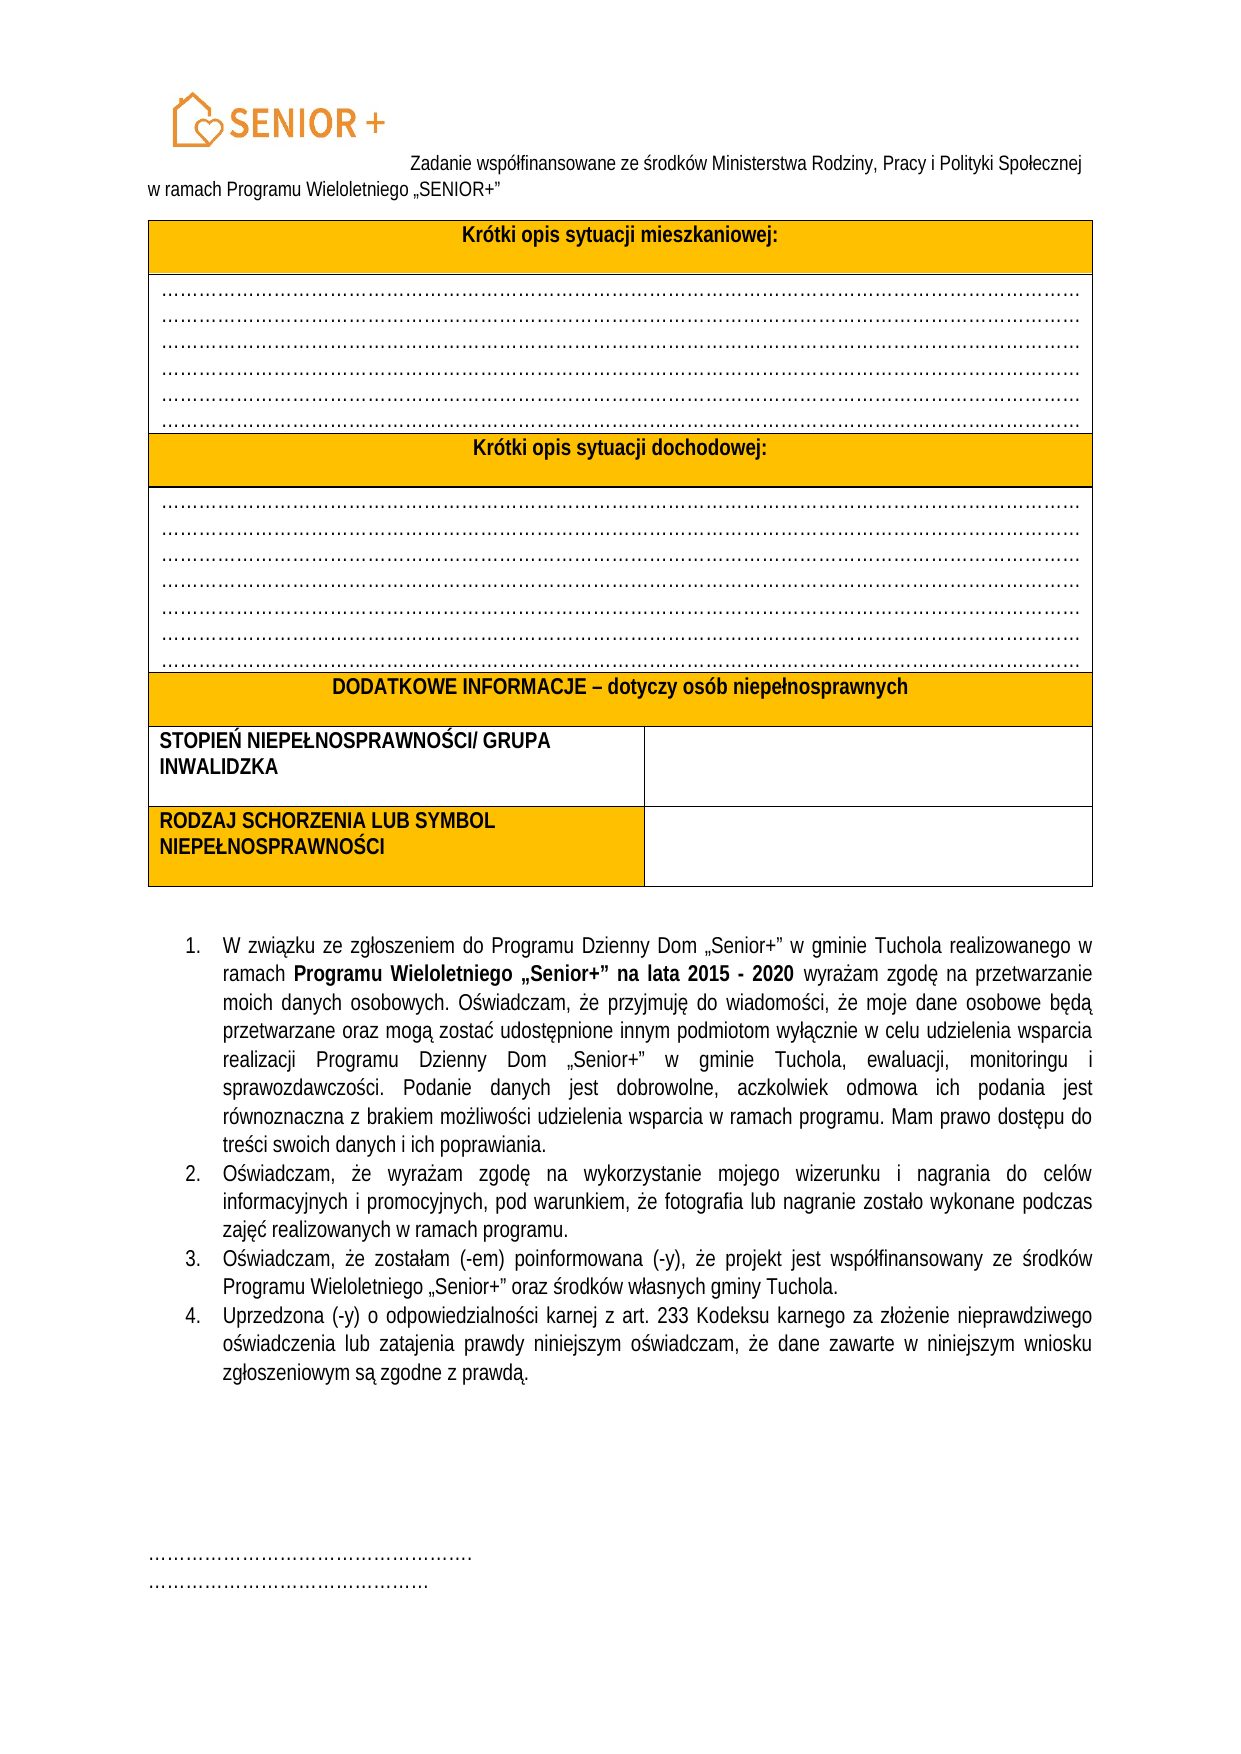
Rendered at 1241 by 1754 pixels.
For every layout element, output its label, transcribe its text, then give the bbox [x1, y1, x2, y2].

list Oświadczam, że wyrażam zgodę na wykorzystanie mojego wizerunku i nagrania do celów informacyjnych i promocyjnych, pod warunkiem, że fotografia lub nagranie zostało wykonane podczas zajęć realizowanych w ramach programu. [185, 1159, 1093, 1243]
table_cell [645, 807, 1092, 886]
list Uprzedzona (-y) o odpowiedzialności karnej z art. 233 Kodeksu karnego za złożenie nieprawdziwego oświadczenia lub zatajenia prawdy niniejszym oświadczam, że dane zawarte w niniejszym wniosku zgłoszeniowym są zgodne z prawdą. [185, 1302, 1093, 1385]
table_cell ……………………………………………………………………………………………………………………………………………………………………………………………………………………………………………………………………………………………………………………………………………………………………………………………………………………………………………………………………………………………………………………………………………………………………………………………………………………………………………………………………………………………………………………………………………………………………………………………………………… [149, 275, 1092, 433]
table_cell RODZAJ SCHORZENIA LUB SYMBOL NIEPEŁNOSPRAWNOŚCI [149, 807, 644, 886]
table_cell Krótki opis sytuacji mieszkaniowej: [149, 221, 1092, 273]
table_cell ………………………………………………………………………………………………………………………………………………………………………………………………………………………………………………………………………………………………………………………………………………………………………………………………………………………………………………………………………………………………………………………………………………………………………………………………………………………………………………………………………………………………………………………………………………………………………………………………………………………………………………………………………………………………………………………………………………… [149, 488, 1092, 672]
table_cell DODATKOWE INFORMACJE – dotyczy osób niepełnosprawnych [149, 673, 1092, 726]
picture [147, 73, 411, 171]
list W związku ze zgłoszeniem do Programu Dzienny Dom „Senior+” w gminie Tuchola realizowanego w ramach Programu Wieloletniego „Senior+” na lata 2015 - 2020 wyrażam zgodę na przetwarzanie moich danych osobowych. Oświadczam, że przyjmuję do wiadomości, że moje dane osobowe będą przetwarzane oraz mogą zostać udostępnione innym podmiotom wyłącznie w celu udzielenia wsparcia realizacji Programu Dzienny Dom „Senior+” w gminie Tuchola, ewaluacji, monitoringu i sprawozdawczości. Podanie danych jest dobrowolne, aczkolwiek odmowa ich podania jest równoznaczna z brakiem możliwości udzielenia wsparcia w ramach programu. Mam prawo dostępu do treści swoich danych i ich poprawiania. [185, 932, 1093, 1157]
table_cell STOPIEŃ NIEPEŁNOSPRAWNOŚCI/ GRUPA INWALIDZKA [149, 727, 644, 806]
table_cell [645, 727, 1092, 806]
table_cell Krótki opis sytuacji dochodowej: [149, 434, 1092, 486]
list Oświadczam, że zostałam (-em) poinformowana (-y), że projekt jest współfinansowany ze środków Programu Wieloletniego „Senior+” oraz środków własnych gminy Tuchola. [185, 1245, 1093, 1299]
text ……………………………………………. ……………………………………… [148, 1539, 1093, 1594]
